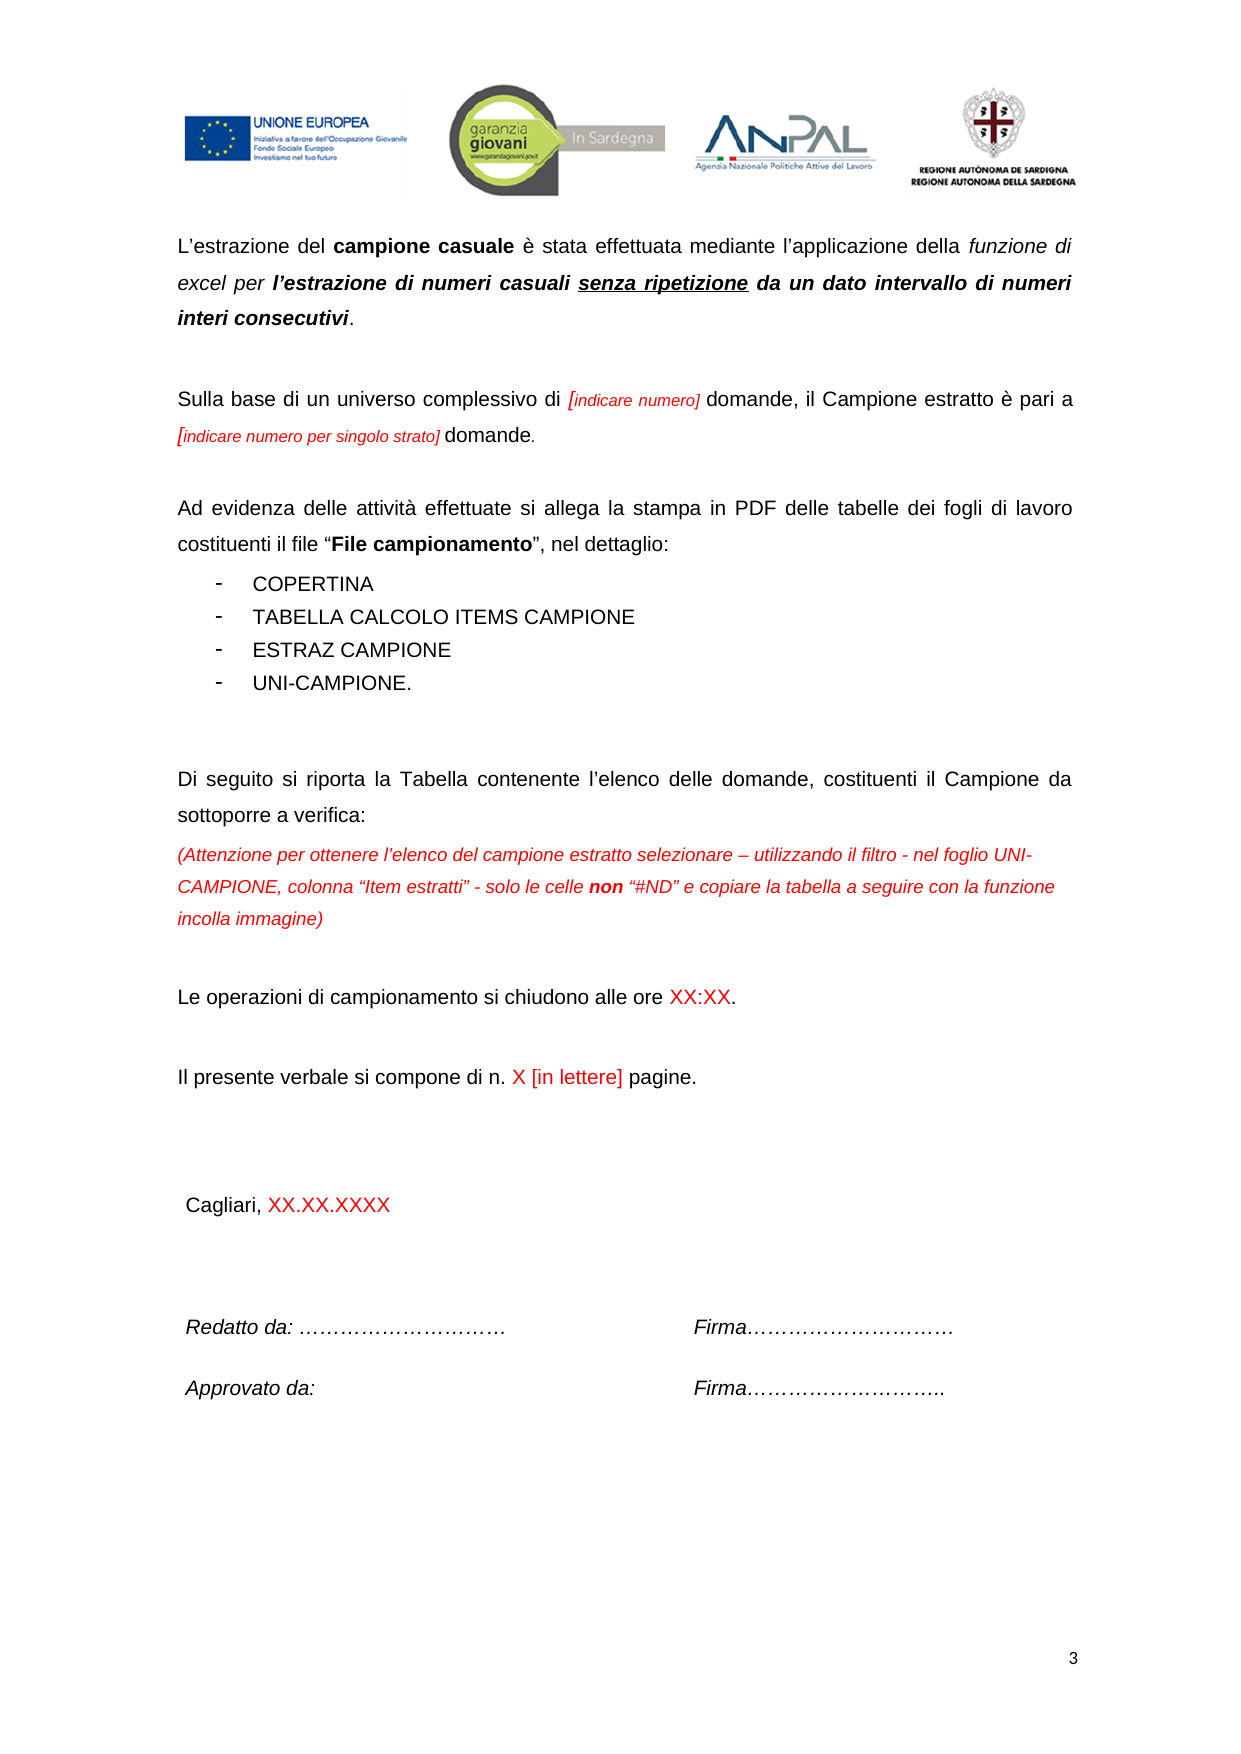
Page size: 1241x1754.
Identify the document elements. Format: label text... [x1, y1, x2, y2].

text Le operazioni di campionamento si chiudono alle ore XX:XX. [177, 984, 1073, 1008]
text Ad evidenza delle attività effettuate si allega la stampa in PDF delle tabelle dei fogli di lavoro costituenti il file “File campionamento”, nel dettaglio: [177, 495, 1073, 555]
list TABELLA CALCOLO ITEMS CAMPIONE [252, 600, 1078, 631]
text Il presente verbale si compone di n. X [in lettere] pagine. [177, 1065, 1073, 1089]
list UNI-CAMPIONE. [252, 666, 1078, 697]
text Approvato da: Firma……………………….. [185, 1376, 1073, 1400]
list COPERTINA [252, 567, 1078, 598]
text Cagliari, XX.XX.XXXX [185, 1193, 1073, 1217]
text Sulla base di un universo complessivo di [indicare numero] domande, il Campione estratto è pari a [indicare numero per singolo strato] domande. [177, 386, 1073, 446]
text L’estrazione del campione casuale è stata effettuata mediante l’applicazione della funzione di excel per l’estrazione di numeri casuali senza ripetizione da un dato intervallo di numeri interi consecutivi. [177, 234, 1073, 330]
text Redatto da: ………………………… Firma………………………… [185, 1315, 1073, 1339]
text Di seguito si riporta la Tabella contenente l’elenco delle domande, costituenti il Campione da sottoporre a verifica: [177, 767, 1073, 827]
text (Attenzione per ottenere l’elenco del campione estratto selezionare – utilizzando il filtro - nel foglio UNI-CAMPIONE, colonna “Item estratti” - solo le celle non “#ND” e copiare la tabella a seguire con la funzione incolla immagine) [177, 843, 1073, 929]
list ESTRAZ CAMPIONE [252, 633, 1078, 664]
picture [177, 73, 1078, 206]
